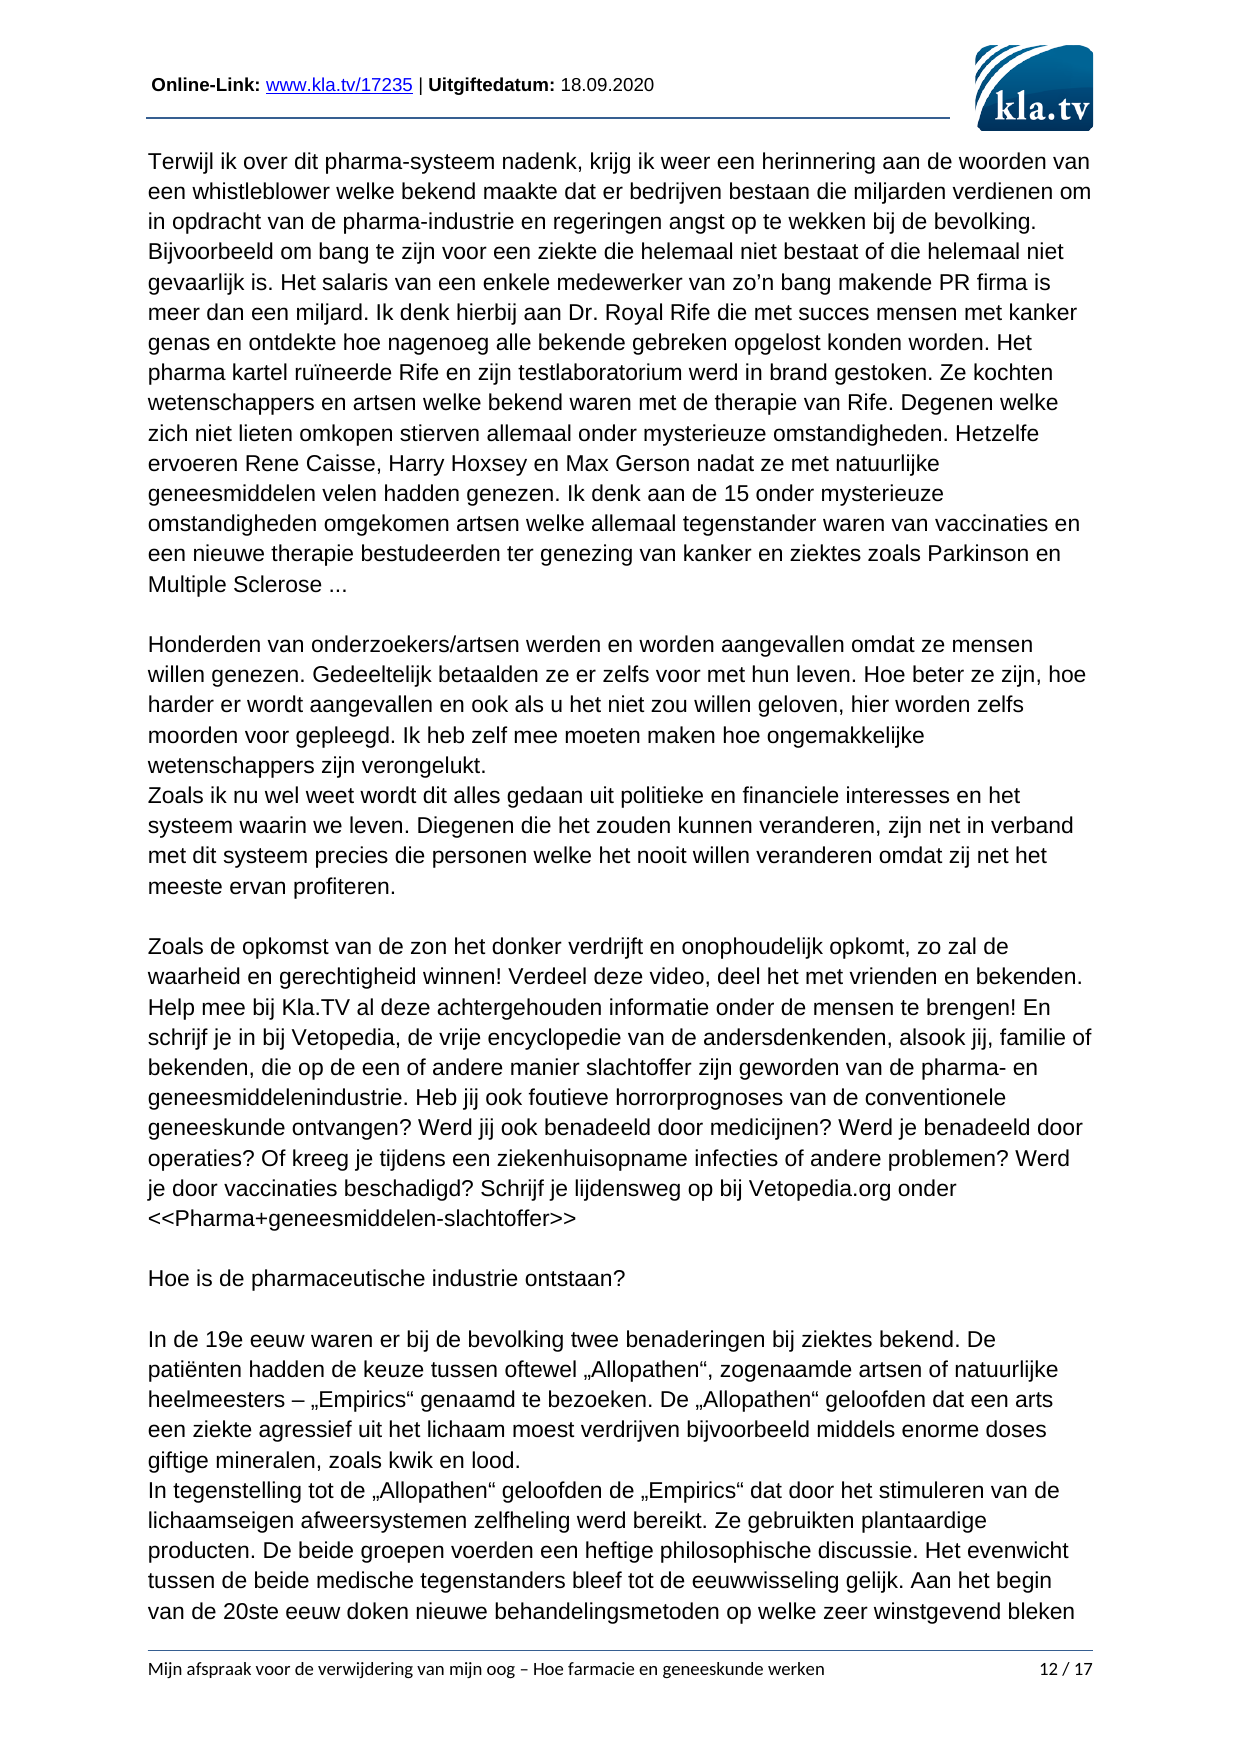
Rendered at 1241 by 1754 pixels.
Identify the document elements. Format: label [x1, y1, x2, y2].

text [148, 148, 1093, 1624]
